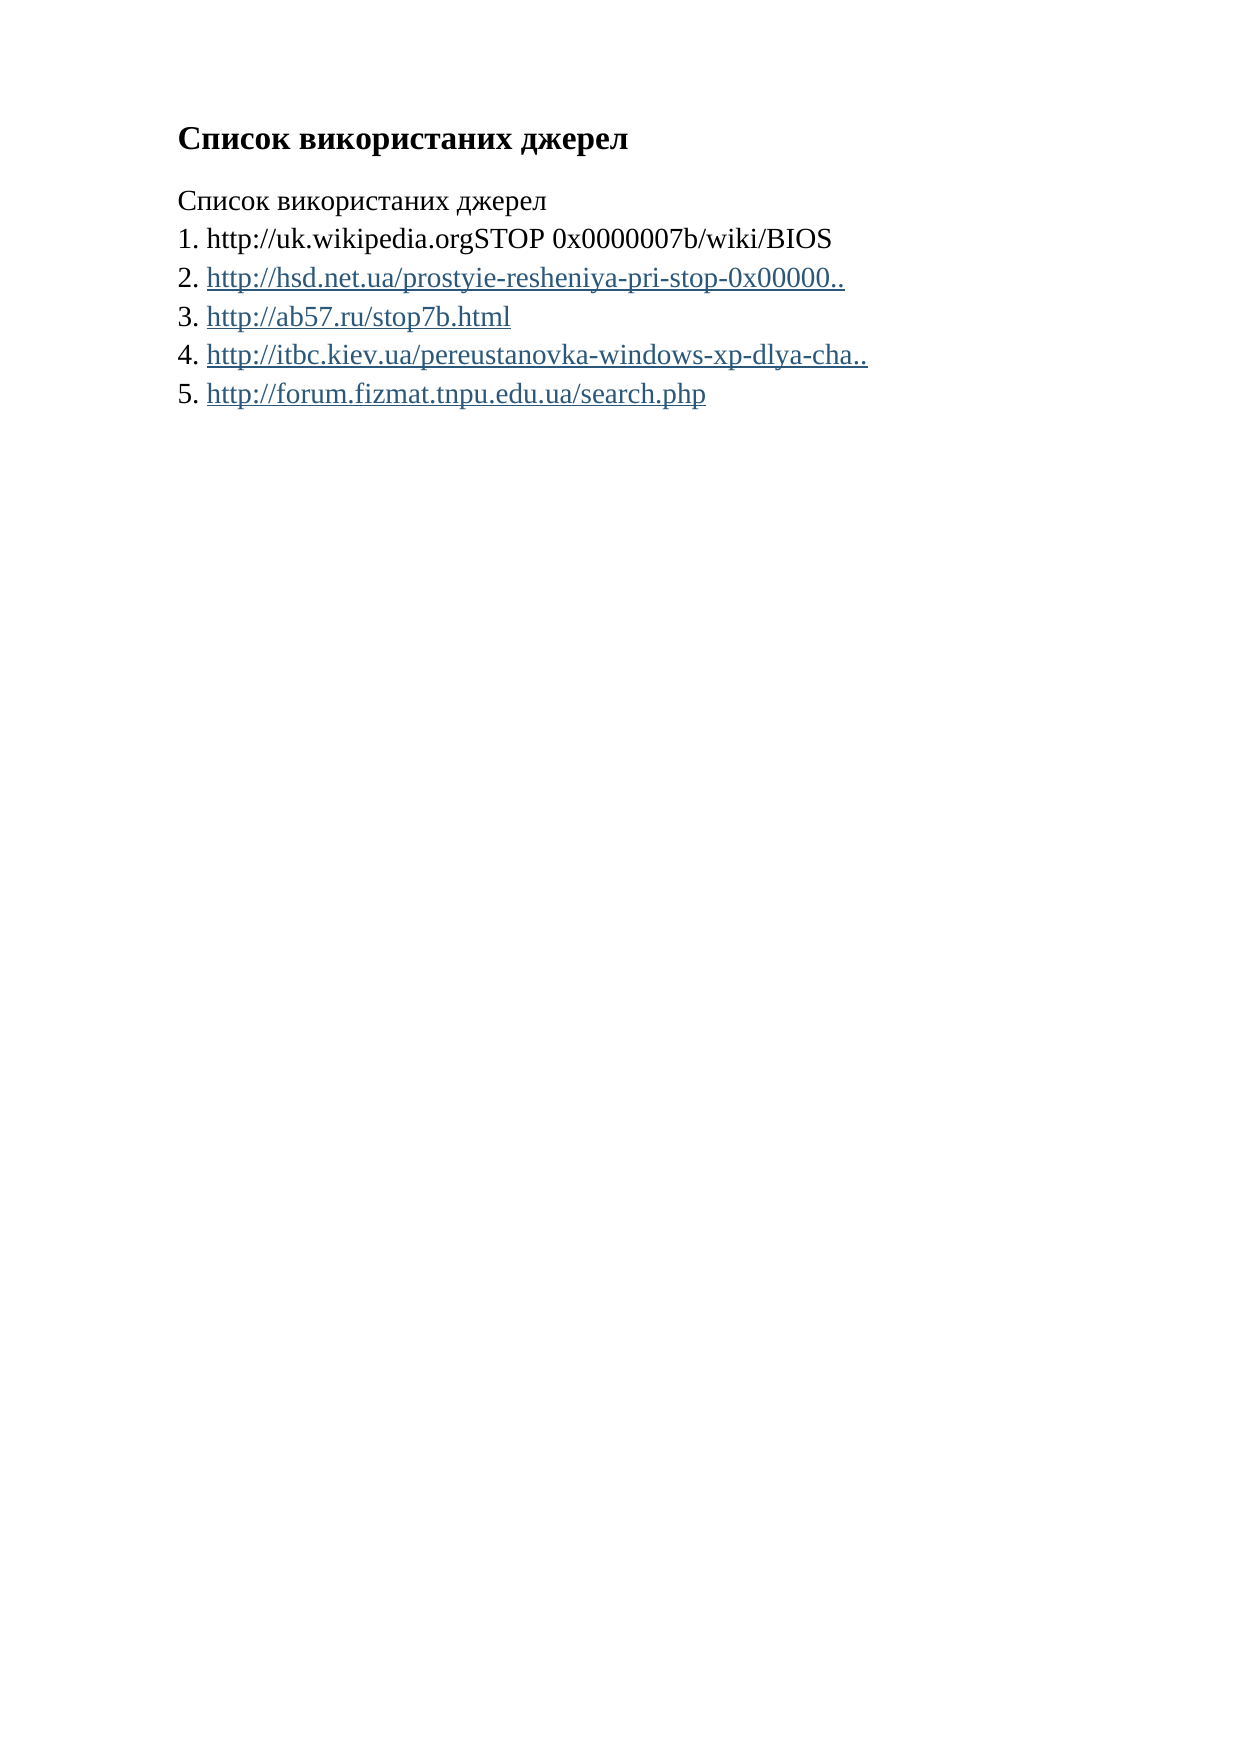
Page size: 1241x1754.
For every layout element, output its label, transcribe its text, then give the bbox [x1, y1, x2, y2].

text Список використаних джерел [177, 118, 1181, 156]
text Список використаних джерел 1. http://uk.wikipedia.orgSTOP 0x0000007b/wiki/BIOS 2. http://hsd.net.ua/prostyie-resheniya-pri-stop-0x00000.. 3. http://ab57.ru/stop7b.html 4. http://itbc.kiev.ua/pereustanovka-windows-xp-dlya-cha.. 5. http://forum.fizmat.tnpu.edu.ua/search.php [177, 183, 1181, 453]
